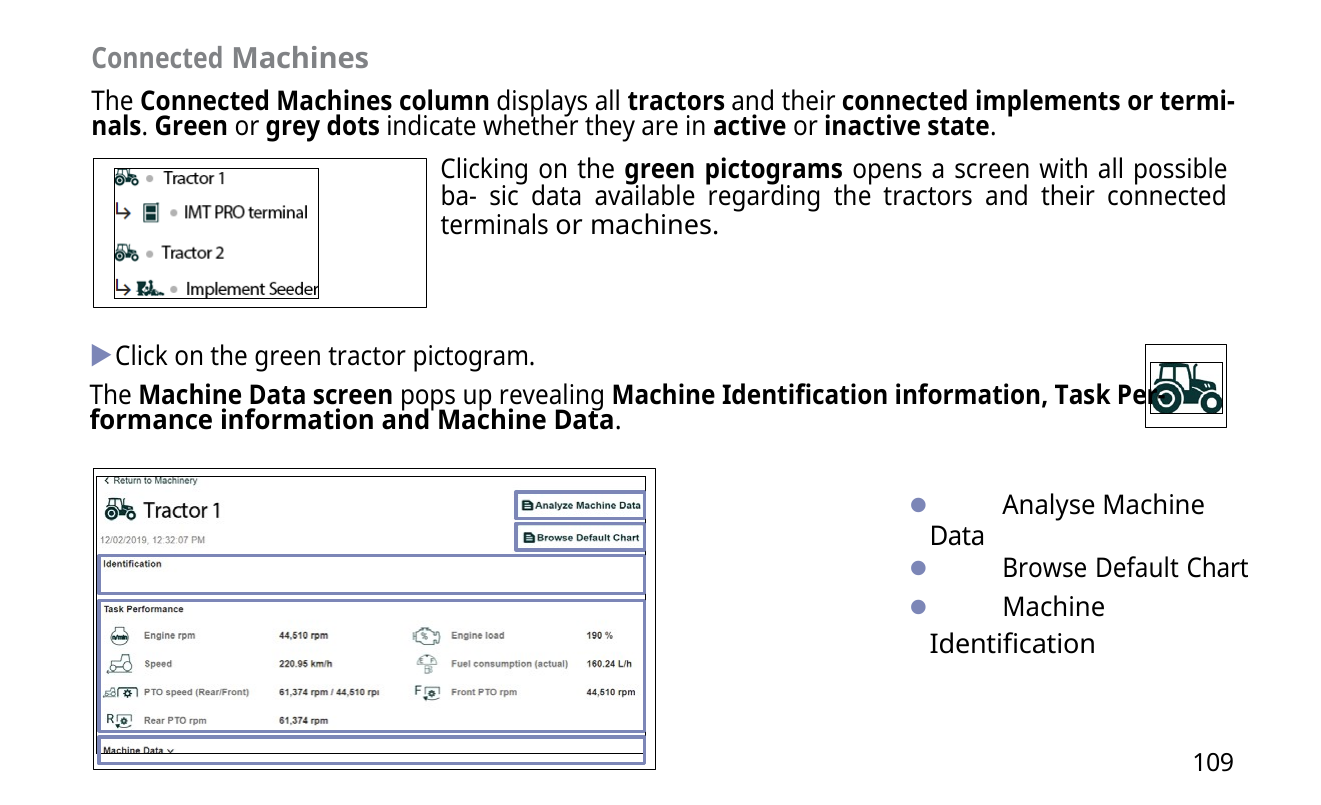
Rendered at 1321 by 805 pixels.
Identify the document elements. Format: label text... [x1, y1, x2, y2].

picture [101, 557, 643, 592]
picture [101, 602, 643, 730]
list Analyse Machine Data [909, 489, 1258, 552]
picture [97, 595, 645, 599]
list Browse Default Chart [909, 552, 1258, 583]
picture [518, 494, 643, 517]
picture [1151, 373, 1222, 382]
subtitle The Machine Data screen pops up revealing Machine Identification information, Task Per- formance information and Machine Data. [89, 382, 1232, 438]
list Click on the green tractor pictogram. [89, 337, 1258, 373]
list Machine Identification [909, 587, 1258, 661]
picture [518, 525, 643, 548]
text The Connected Machines column displays all tractors and their connected implements or termi- nals. Green or grey dots indicate whether they are in active or inactive state. [91, 88, 1258, 144]
picture [101, 739, 643, 753]
picture [97, 477, 645, 554]
subtitle Connected Machines [91, 37, 1258, 77]
picture [115, 169, 318, 298]
text Clicking on the green pictograms opens a screen with all possible ba- sic data available regarding the tractors and their connected terminals or machines. [440, 156, 1228, 242]
